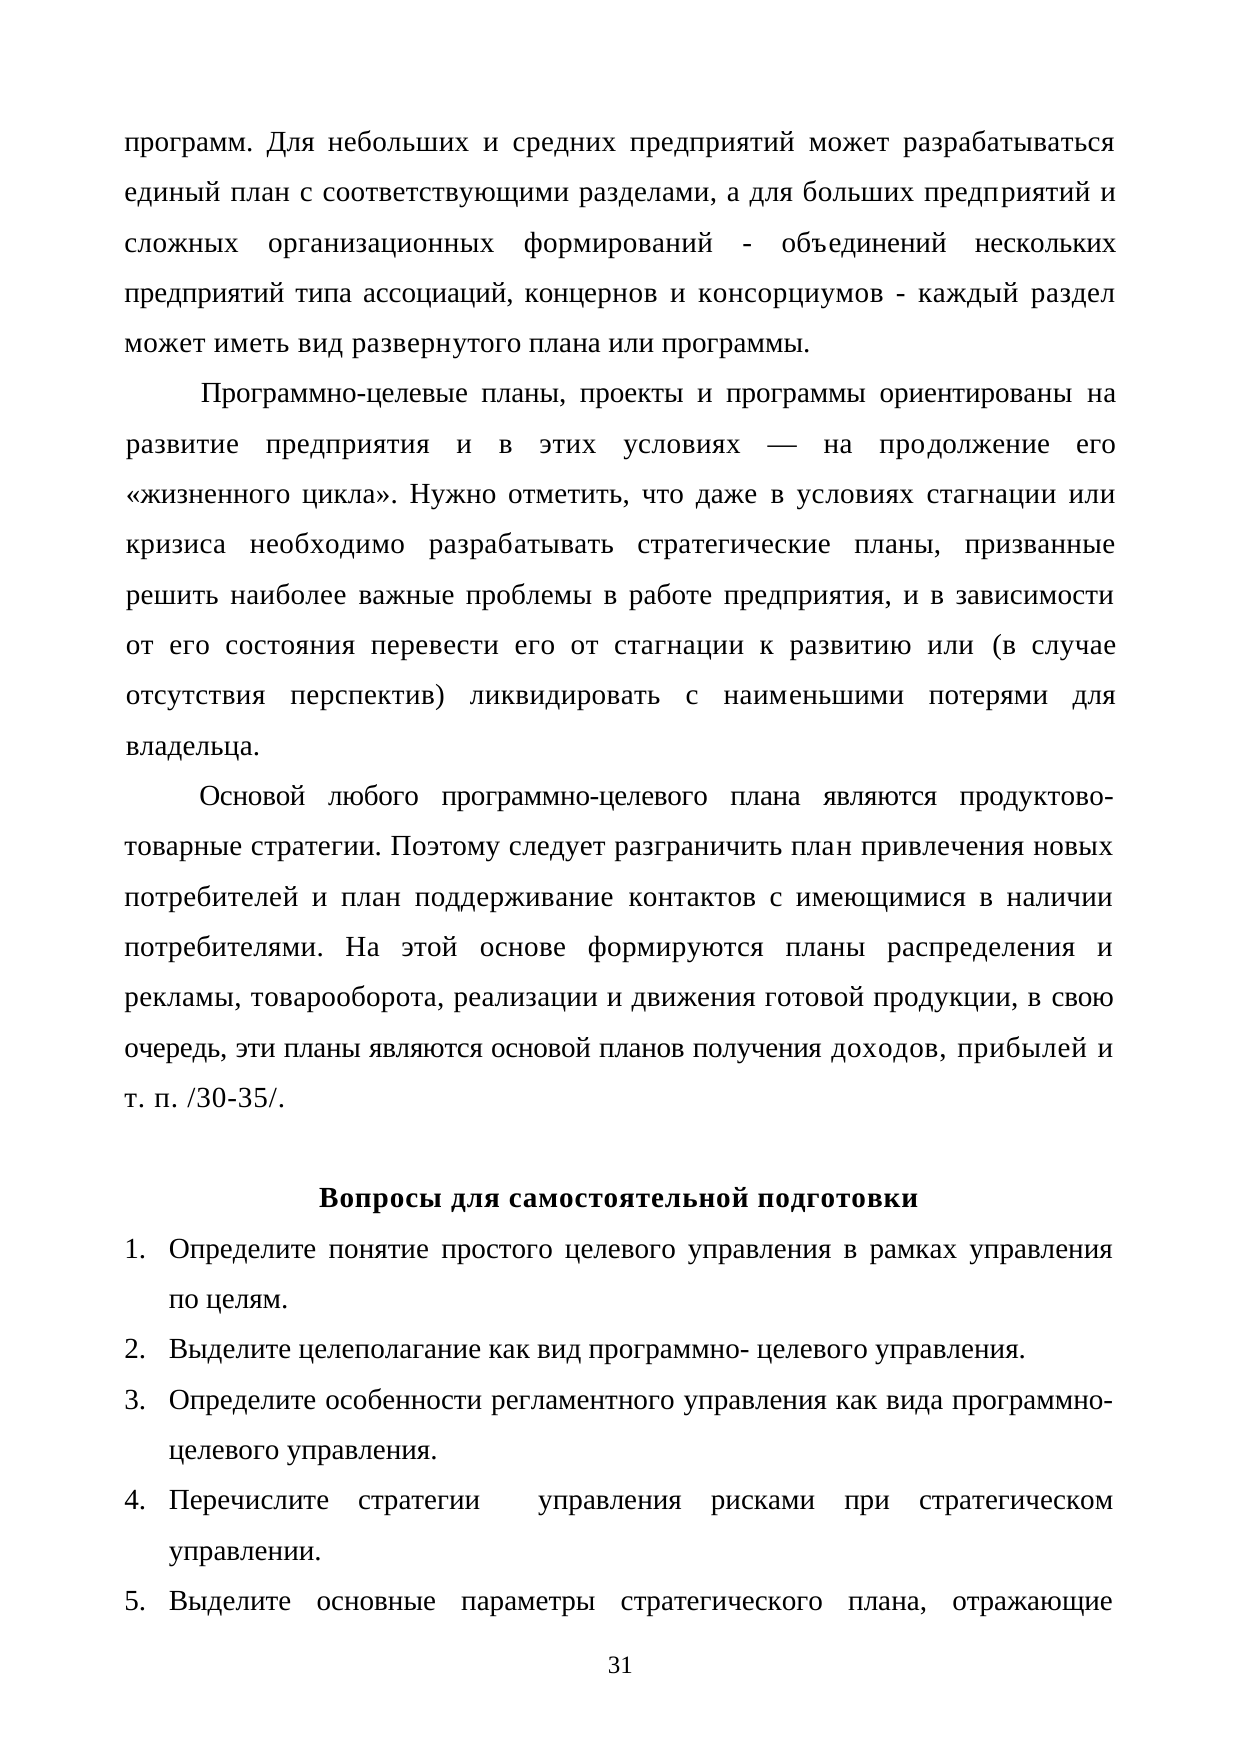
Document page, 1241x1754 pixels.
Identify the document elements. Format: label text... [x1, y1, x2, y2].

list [124, 1583, 1114, 1617]
list Определите особенности регламентного управления как вида программно-целевого управления. [124, 1382, 1114, 1466]
text Вопросы для самостоятельной подготовки [124, 1181, 1114, 1214]
text Основой любого программно-целевого плана являются продуктово-товарные стратегии. Поэтому следует разграничить план привлечения новых потребителей и план поддерживание контактов с имеющимися в наличии потребителями. На этой основе формируются планы распределения и рекламы, товарооборота, реализации и движения готовой продукции, в свою очередь, эти планы являются основой планов получения доходов, прибылей и т. п. /30-35/. [124, 778, 1114, 1113]
list Выделите целеполагание как вид программно- целевого управления. [124, 1332, 1114, 1365]
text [124, 124, 1116, 359]
text Программно-целевые планы, проекты и программы ориентированы на развитие предприятия и в этих условиях — на продолжение его «жизненного цикла». Нужно отметить, что даже в условиях стагнации или кризиса необходимо разрабатывать стратегические планы, призванные решить наиболее важные проблемы в работе предприятия, и в зависимости от его состояния перевести его от стагнации к развитию или (в случае отсутствия перспектив) ликвидировать с наименьшими потерями для владельца. [126, 376, 1116, 761]
list Перечислите стратегии управления рисками при стратегическом управлении. [124, 1482, 1114, 1566]
list Определите понятие простого целевого управления в рамках управления по целям. [124, 1231, 1114, 1315]
